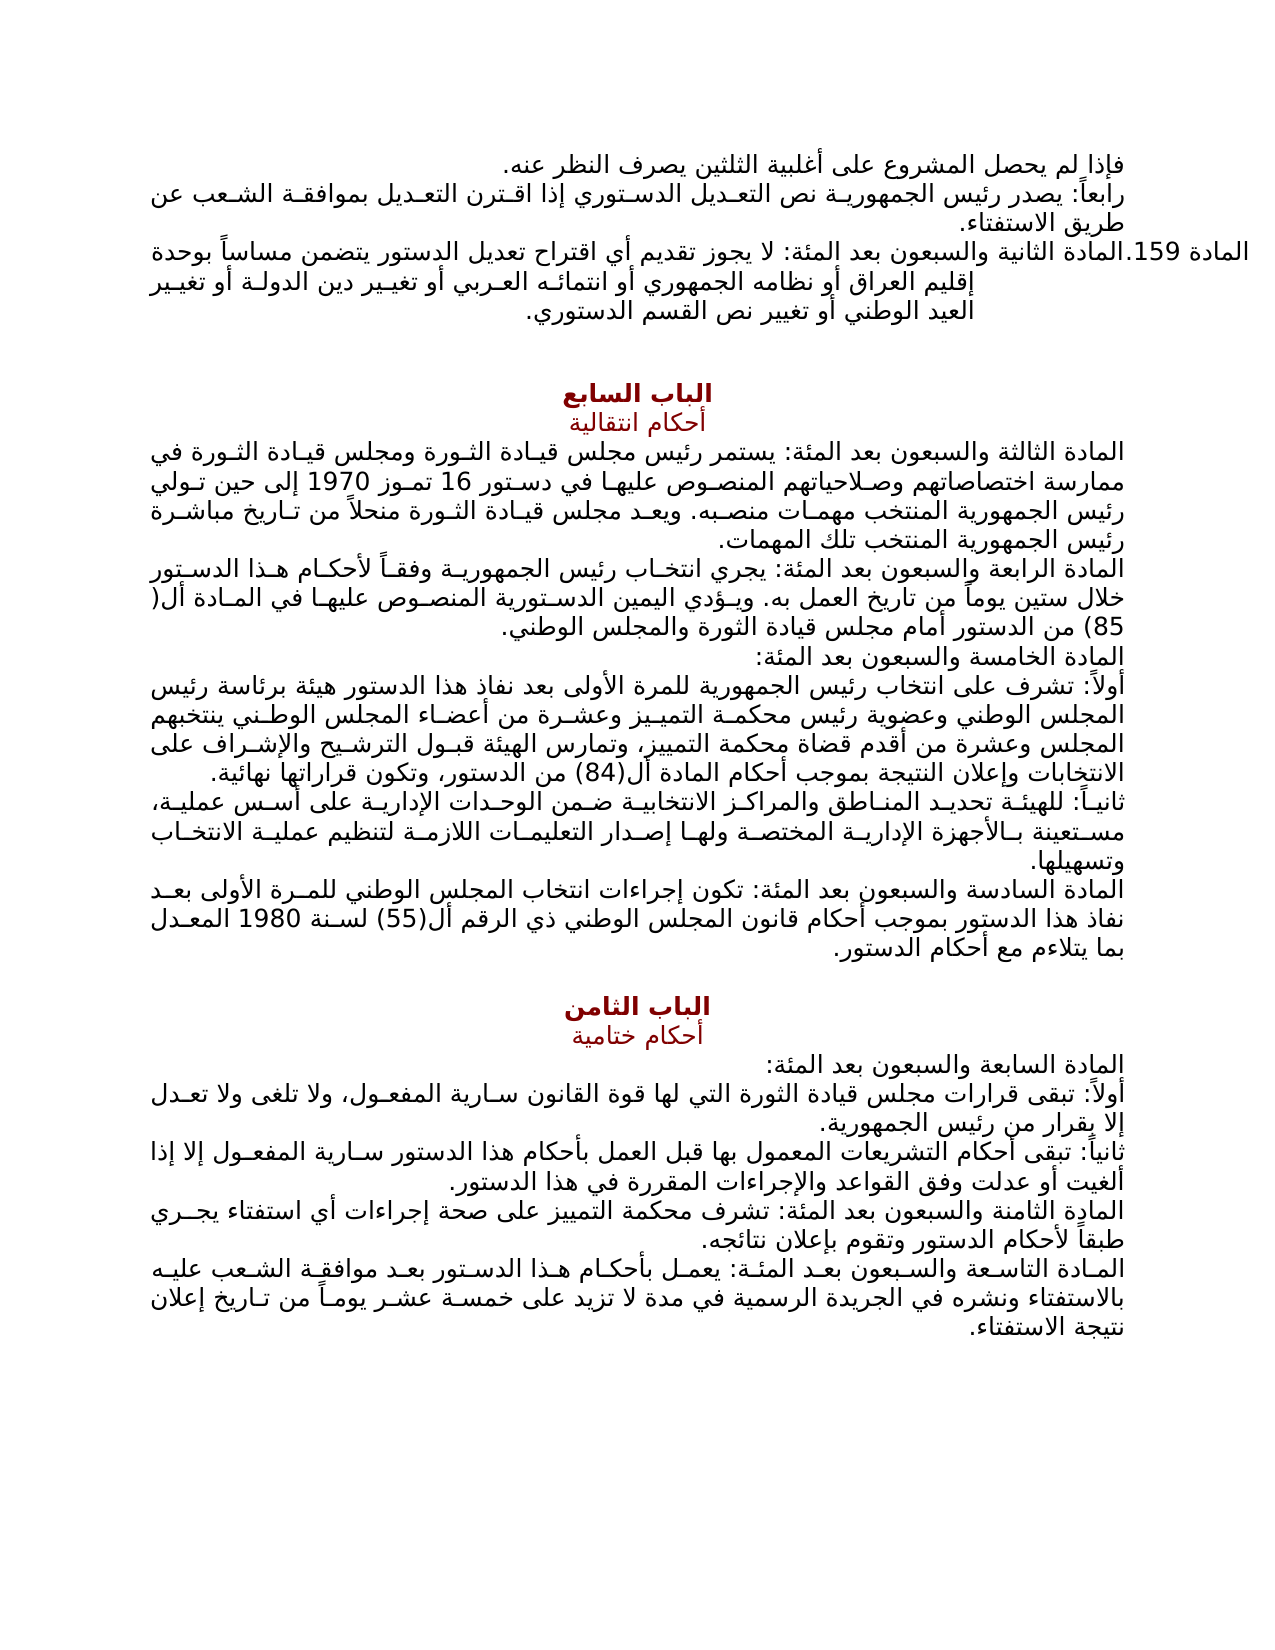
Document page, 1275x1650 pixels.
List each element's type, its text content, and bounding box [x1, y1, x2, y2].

text ثانياً: للهيئة تحديد المناطق والمراكز الانتخابية ضمن الوحدات الإدارية على أسس عملية، مستعينة بالأجهزة الإدارية المختصة ولها إصدار التعليمات اللازمة لتنظيم عملية الانتخاب وتسهيلها. [150, 787, 1125, 875]
text أحكام ختامية [150, 1021, 1125, 1050]
text ثانياً: تبقى أحكام التشريعات المعمول بها قبل العمل بأحكام هذا الدستور سارية المفعول إلا إذا ألغيت أو عدلت وفق القواعد والإجراءات المقررة في هذا الدستور. [150, 1137, 1125, 1196]
text المادة الثالثة والسبعون بعد المئة: يستمر رئيس مجلس قيادة الثورة ومجلس قيادة الثورة في ممارسة اختصاصاتهم وصلاحياتهم المنصوص عليها في دستور 16 تموز 1970 إلى حين تولي رئيس الجمهورية المنتخب مهمات منصبه. ويعد مجلس قيادة الثورة منحلاً من تاريخ مباشرة رئيس الجمهورية المنتخب تلك المهمات. [150, 437, 1125, 554]
text المادة السادسة والسبعون بعد المئة: تكون إجراءات انتخاب المجلس الوطني للمرة الأولى بعد نفاذ هذا الدستور بموجب أحكام قانون المجلس الوطني ذي الرقم أل(55) لسنة 1980 المعدل بما يتلاءم مع أحكام الدستور. [150, 875, 1125, 962]
list المادة الثانية والسبعون بعد المئة: لا يجوز تقديم أي اقتراح تعديل الدستور يتضمن مساساً بوحدة إقليم العراق أو نظامه الجمهوري أو انتمائه العربي أو تغيير دين الدولة أو تغيير العيد الوطني أو تغيير نص القسم الدستوري. [150, 237, 1125, 325]
text المادة الخامسة والسبعون بعد المئة: [150, 642, 1125, 671]
text المادة التاسعة والسبعون بعد المئة: يعمل بأحكام هذا الدستور بعد موافقة الشعب عليه بالاستفتاء ونشره في الجريدة الرسمية في مدة لا تزيد على خمسة عشر يوماً من تاريخ إعلان نتيجة الاستفتاء. [150, 1254, 1125, 1342]
text الباب الثامن [150, 992, 1125, 1021]
text المادة الثامنة والسبعون بعد المئة: تشرف محكمة التمييز على صحة إجراءات أي استفتاء يجري طبقاً لأحكام الدستور وتقوم بإعلان نتائجه. [150, 1196, 1125, 1254]
text فإذا لم يحصل المشروع على أغلبية الثلثين يصرف النظر عنه. [150, 150, 1125, 179]
text أولاً: تبقى قرارات مجلس قيادة الثورة التي لها قوة القانون سارية المفعول، ولا تلغى ولا تعدل إلا بقرار من رئيس الجمهورية. [150, 1079, 1125, 1137]
text الباب السابع [150, 379, 1125, 408]
text المادة السابعة والسبعون بعد المئة: [150, 1050, 1125, 1079]
text رابعاً: يصدر رئيس الجمهورية نص التعديل الدستوري إذا اقترن التعديل بموافقة الشعب عن طريق الاستفتاء. [150, 179, 1125, 237]
text أحكام انتقالية [150, 408, 1125, 437]
text أولاً: تشرف على انتخاب رئيس الجمهورية للمرة الأولى بعد نفاذ هذا الدستور هيئة برئاسة رئيس المجلس الوطني وعضوية رئيس محكمة التمييز وعشرة من أعضاء المجلس الوطني ينتخبهم المجلس وعشرة من أقدم قضاة محكمة التمييز، وتمارس الهيئة قبول الترشيح والإشراف على الانتخابات وإعلان النتيجة بموجب أحكام المادة أل(84) من الدستور، وتكون قراراتها نهائية. [150, 671, 1125, 787]
text المادة الرابعة والسبعون بعد المئة: يجري انتخاب رئيس الجمهورية وفقاً لأحكام هذا الدستور خلال ستين يوماً من تاريخ العمل به. ويؤدي اليمين الدستورية المنصوص عليها في المادة أل(85) من الدستور أمام مجلس قيادة الثورة والمجلس الوطني. [150, 554, 1125, 642]
